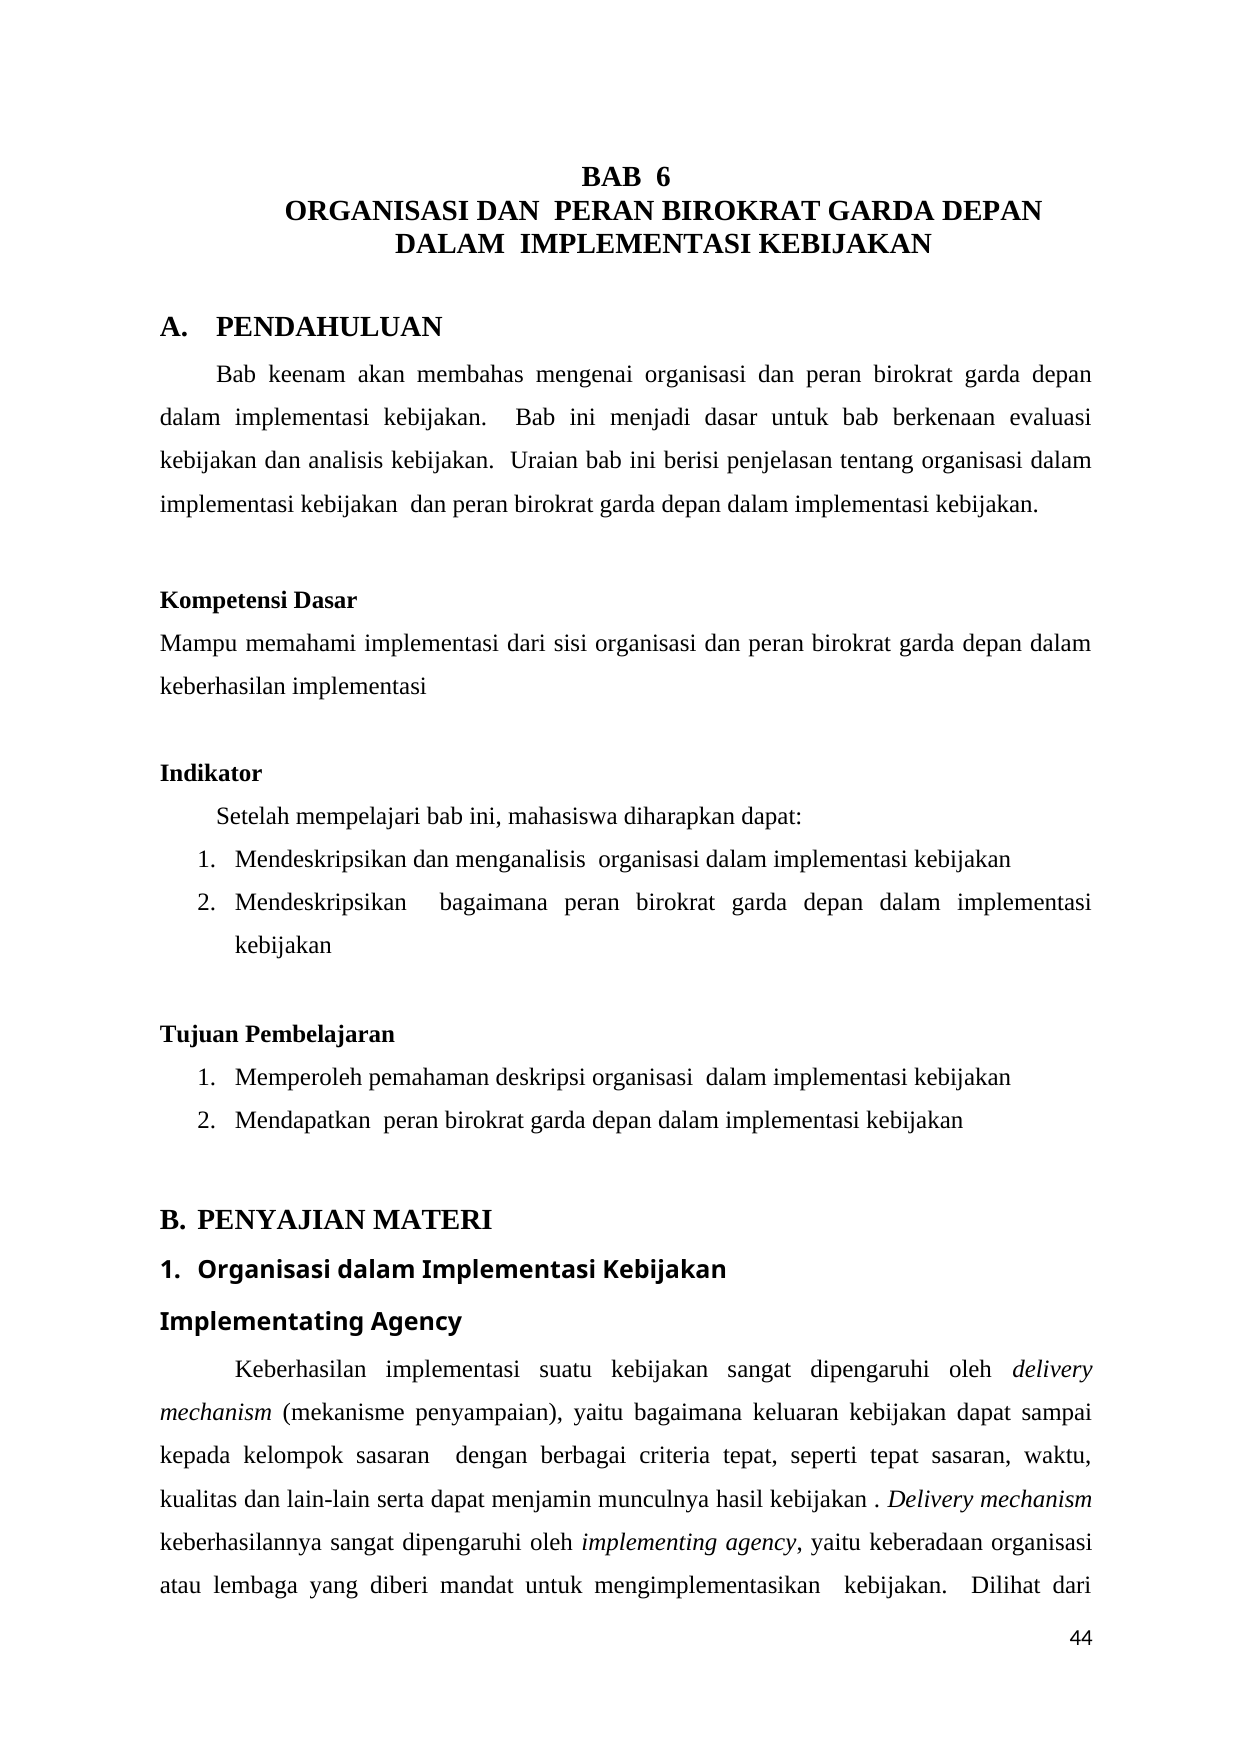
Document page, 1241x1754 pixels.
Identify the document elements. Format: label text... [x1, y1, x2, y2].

text Mampu memahami implementasi dari sisi organisasi dan peran birokrat garda depan dalam keberhasilan implementasi [159, 628, 1092, 700]
list PENDAHULUAN [159, 309, 1092, 342]
text Setelah mempelajari bab ini, mahasiswa diharapkan dapat: [159, 801, 1092, 829]
subtitle Bab keenam akan membahas mengenai organisasi dan peran birokrat garda depan dalam implementasi kebijakan. Bab ini menjadi dasar untuk bab berkenaan evaluasi kebijakan dan analisis kebijakan. Uraian bab ini berisi penjelasan tentang organisasi dalam implementasi kebijakan dan peran birokrat garda depan dalam implementasi kebijakan. [159, 359, 1092, 517]
text Kompetensi Dasar [159, 585, 1092, 614]
list Organisasi dalam Implementasi Kebijakan [159, 1252, 1092, 1286]
list Mendeskripsikan dan menganalisis organisasi dalam implementasi kebijakan [197, 844, 1092, 873]
list ORGANISASI DAN PERAN BIROKRAT GARDA DEPAN DALAM IMPLEMENTASI KEBIJAKAN [234, 193, 1092, 260]
list Mendeskripsikan bagaimana peran birokrat garda depan dalam implementasi kebijakan [197, 887, 1092, 959]
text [159, 1354, 1092, 1599]
text Indikator [159, 758, 1092, 786]
list Mendapatkan peran birokrat garda depan dalam implementasi kebijakan [197, 1105, 1092, 1134]
list Memperoleh pemahaman deskripsi organisasi dalam implementasi kebijakan [197, 1062, 1092, 1091]
text Tujuan Pembelajaran [159, 1019, 1092, 1048]
list PENYAJIAN MATERI [159, 1202, 1092, 1235]
text BAB 6 [159, 159, 1092, 193]
text Implementating Agency [159, 1303, 1092, 1337]
